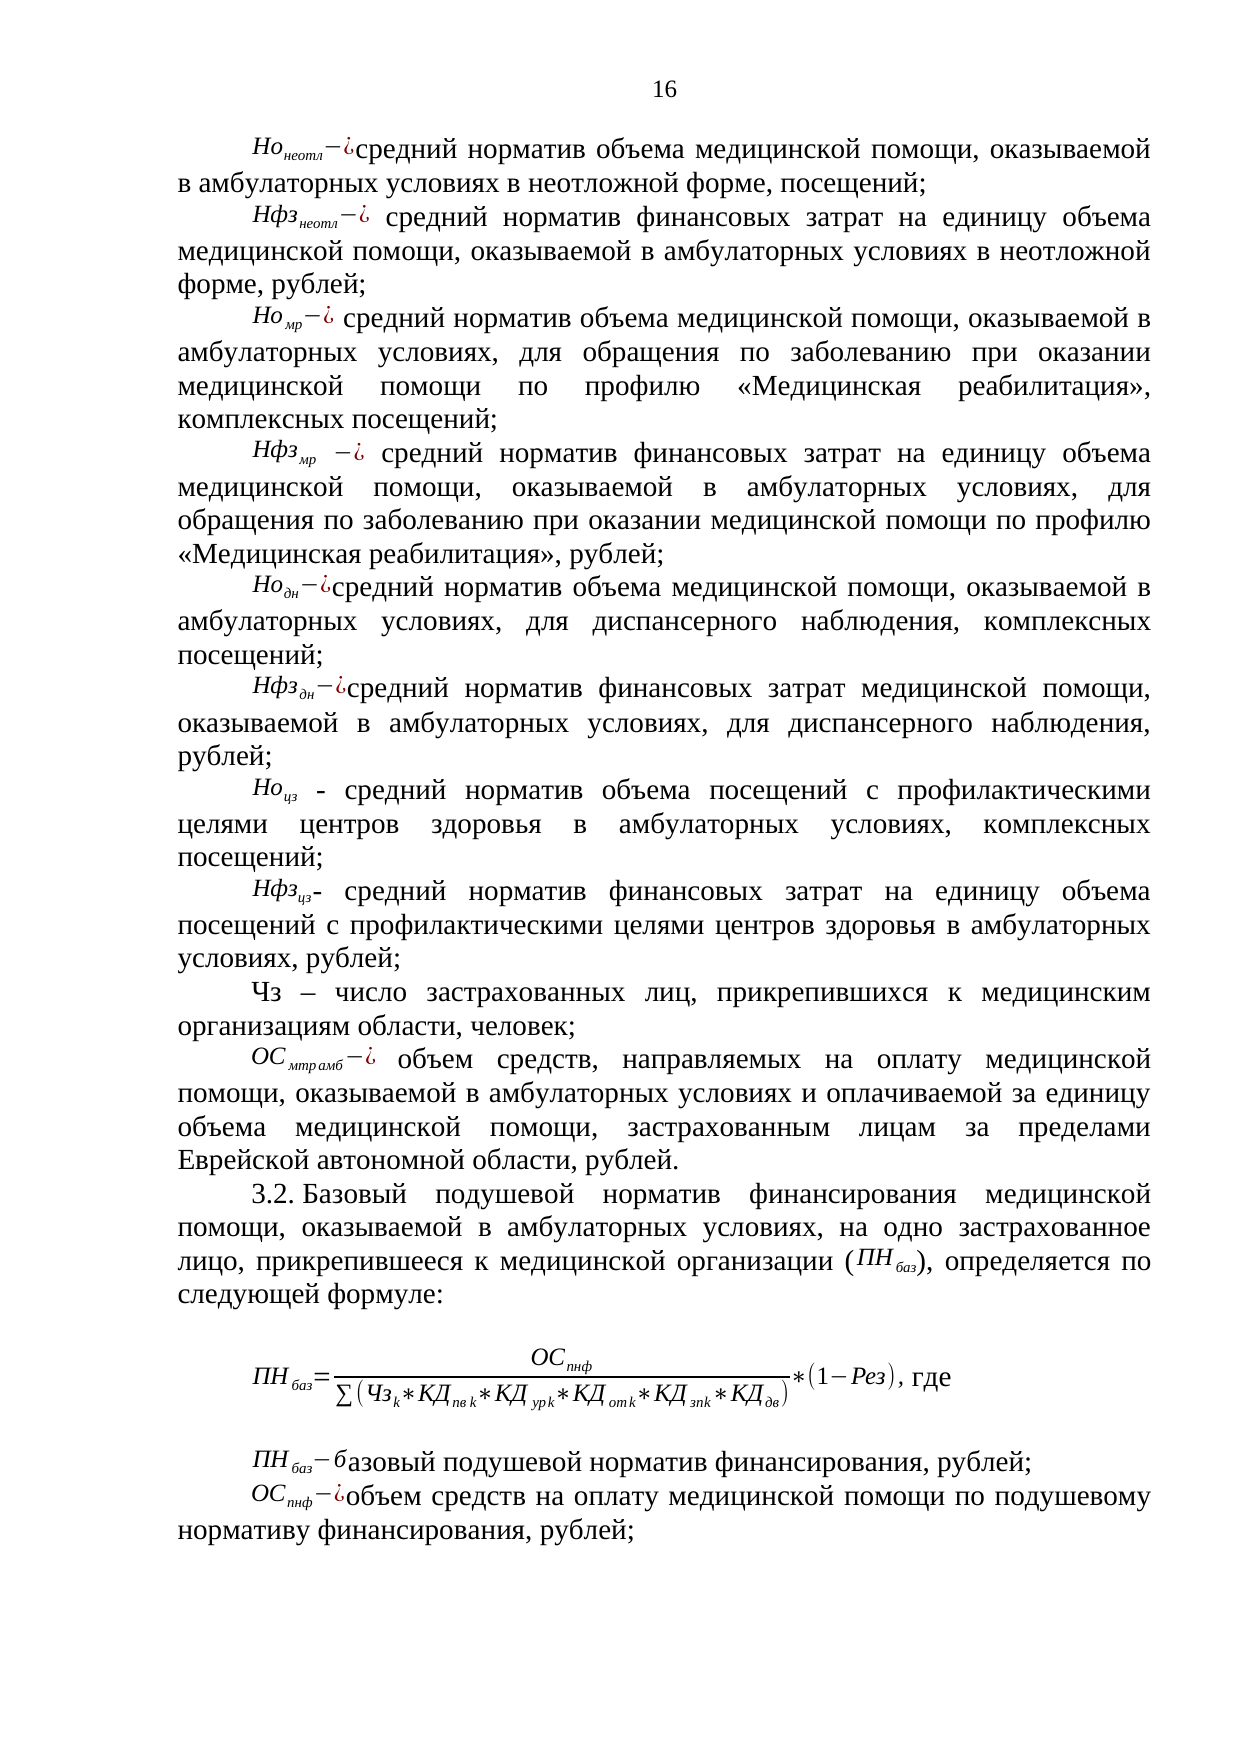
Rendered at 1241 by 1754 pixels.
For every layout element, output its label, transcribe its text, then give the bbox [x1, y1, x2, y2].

text средний норматив объема медицинской помощи, оказываемой в амбулаторных условиях, для обращения по заболеванию при оказании медицинской помощи по профилю «Медицинская реабилитация», комплексных посещений; [177, 300, 1152, 435]
text средний норматив финансовых затрат на единицу объема медицинской помощи, оказываемой в амбулаторных условиях, для обращения по заболеванию при оказании медицинской помощи по профилю «Медицинская реабилитация», рублей; [177, 435, 1152, 569]
text азовый подушевой норматив финансирования, рублей; [177, 1444, 1152, 1478]
text объем средств, направляемых на оплату медицинской помощи, оказываемой в амбулаторных условиях и оплачиваемой за единицу объема медицинской помощи, застрахованным лицам за пределами Еврейской автономной области, рублей. [177, 1041, 1152, 1176]
text средний норматив финансовых затрат на единицу объема медицинской помощи, оказываемой в амбулаторных условиях в неотложной форме, рублей; [177, 199, 1152, 300]
text - средний норматив финансовых затрат на единицу объема посещений с профилактическими целями центров здоровья в амбулаторных условиях, рублей; [177, 873, 1152, 974]
text объем средств на оплату медицинской помощи по подушевому нормативу финансирования, рублей; [177, 1478, 1152, 1546]
text Чз – число застрахованных лиц, прикрепившихся к медицинским организациям области, человек; [177, 974, 1152, 1041]
text средний норматив объема медицинской помощи, оказываемой в амбулаторных условиях, для диспансерного наблюдения, комплексных посещений; [177, 569, 1152, 671]
text - средний норматив объема посещений с профилактическими целями центров здоровья в амбулаторных условиях, комплексных посещений; [177, 772, 1152, 873]
text где [177, 1343, 1152, 1411]
text 3.2. Базовый подушевой норматив финансирования медицинской помощи, оказываемой в амбулаторных условиях, на одно застрахованное лицо, прикрепившееся к медицинской организации (), определяется по следующей формуле: [177, 1176, 1152, 1310]
text средний норматив объема медицинской помощи, оказываемой в амбулаторных условиях в неотложной форме, посещений; [177, 131, 1152, 199]
text средний норматив финансовых затрат медицинской помощи, оказываемой в амбулаторных условиях, для диспансерного наблюдения, рублей; [177, 671, 1152, 772]
